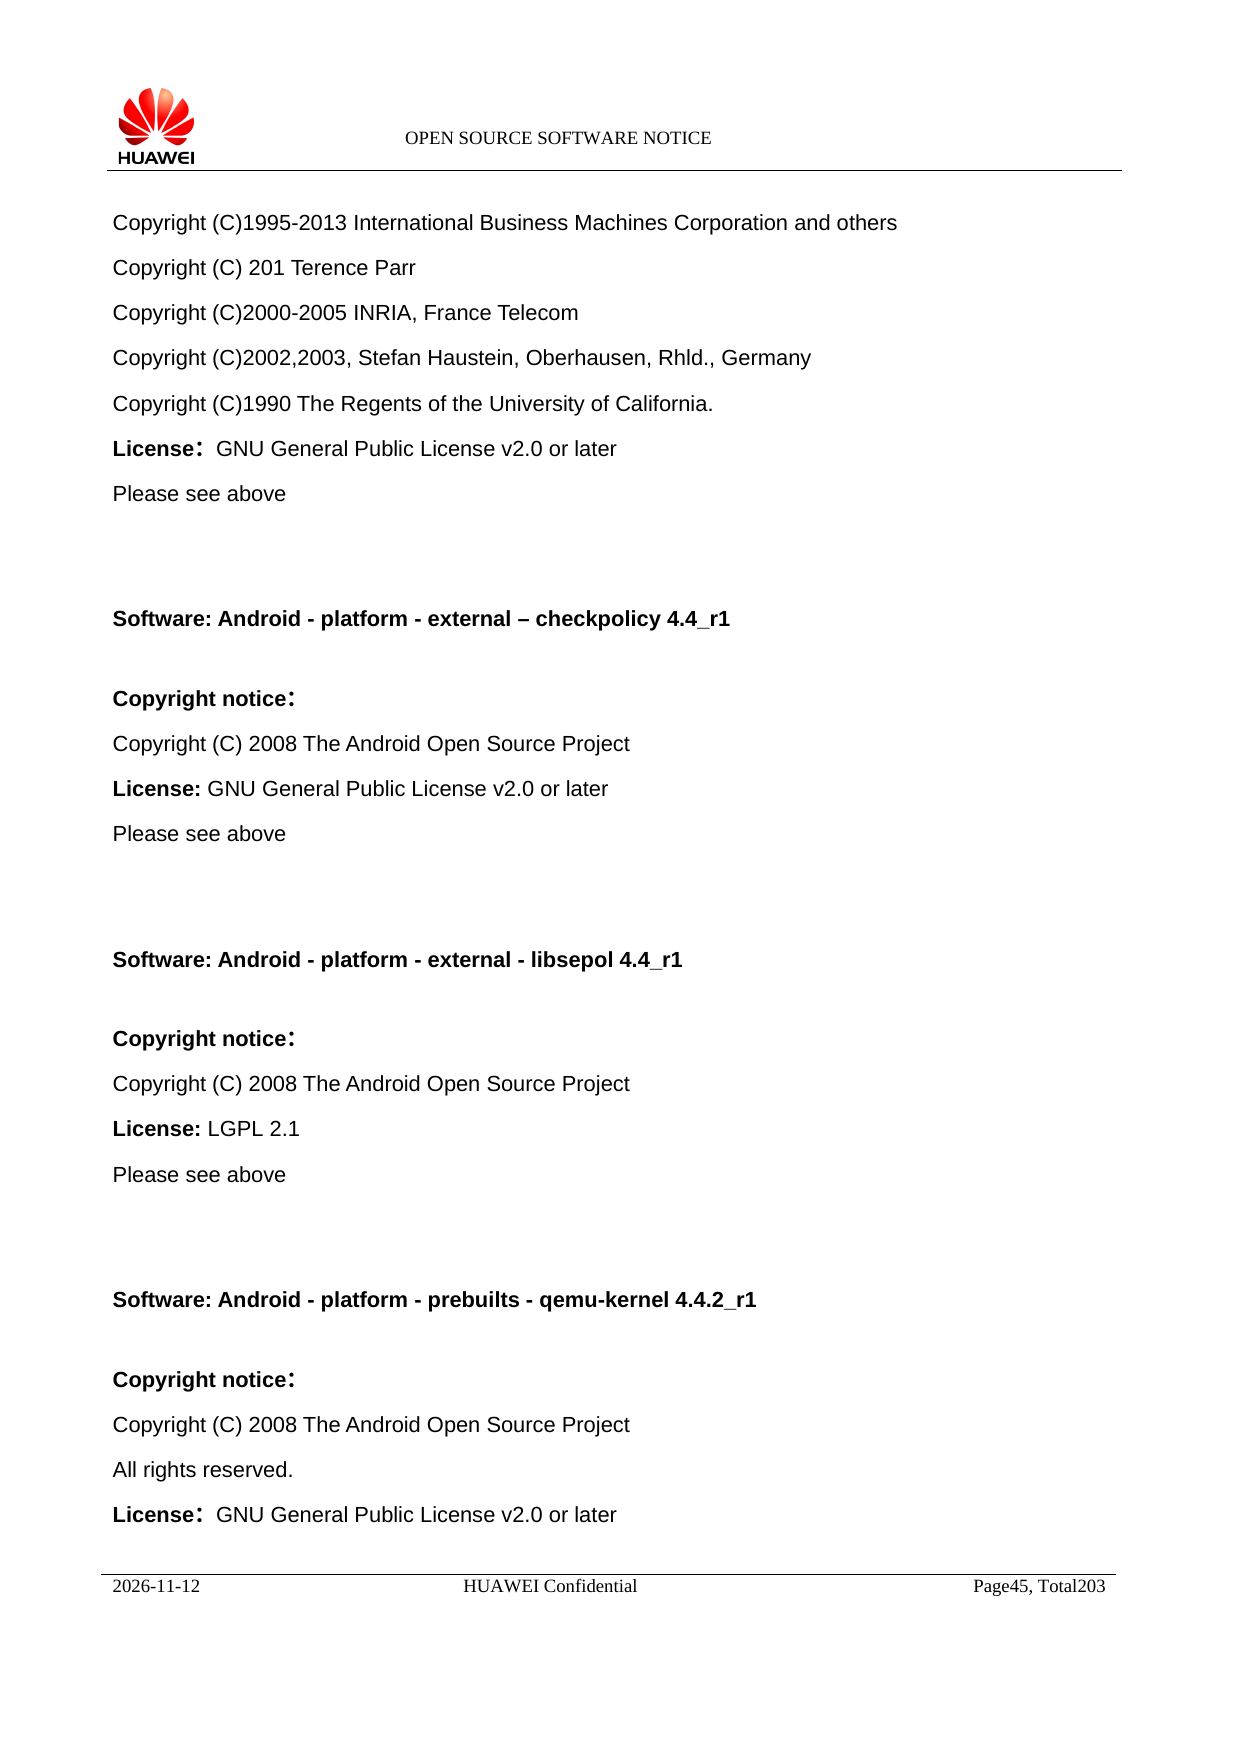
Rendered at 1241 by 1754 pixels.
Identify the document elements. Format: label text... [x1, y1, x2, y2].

text Copyright (C) 2008 The Android Open Source Project [112, 1068, 1128, 1100]
text Software: Android - platform - external – checkpolicy 4.4_r1 [112, 603, 1128, 635]
text Copyright (C)1995-2013 International Business Machines Corporation and others [112, 206, 1128, 239]
text Please see above [112, 817, 1128, 850]
text License：GNU General Public License v2.0 or later [112, 1498, 1128, 1531]
text License：GNU General Public License v2.0 or later [112, 432, 1128, 464]
text Please see above [112, 477, 1128, 509]
text Copyright (C) 201 Terence Parr [112, 251, 1128, 284]
text Software: Android - platform - external - libsepol 4.4_r1 [112, 943, 1128, 976]
text Please see above [112, 1158, 1128, 1190]
picture [118, 88, 194, 164]
text Copyright (C) 2008 The Android Open Source Project [112, 727, 1128, 760]
text License: GNU General Public License v2.0 or later [112, 772, 1128, 805]
text Copyright (C)2000-2005 INRIA, France Telecom [112, 297, 1128, 329]
text Copyright notice： [112, 682, 1128, 714]
text All rights reserved. [112, 1453, 1128, 1486]
text Software: Android - platform - prebuilts - qemu-kernel 4.4.2_r1 [112, 1283, 1128, 1316]
text Copyright notice： [112, 1022, 1128, 1055]
text Copyright notice： [112, 1363, 1128, 1395]
text License: LGPL 2.1 [112, 1113, 1128, 1145]
text Copyright (C)2002,2003, Stefan Haustein, Oberhausen, Rhld., Germany [112, 342, 1128, 374]
text Copyright (C) 2008 The Android Open Source Project [112, 1408, 1128, 1441]
text Copyright (C)1990 The Regents of the University of California. [112, 387, 1128, 419]
